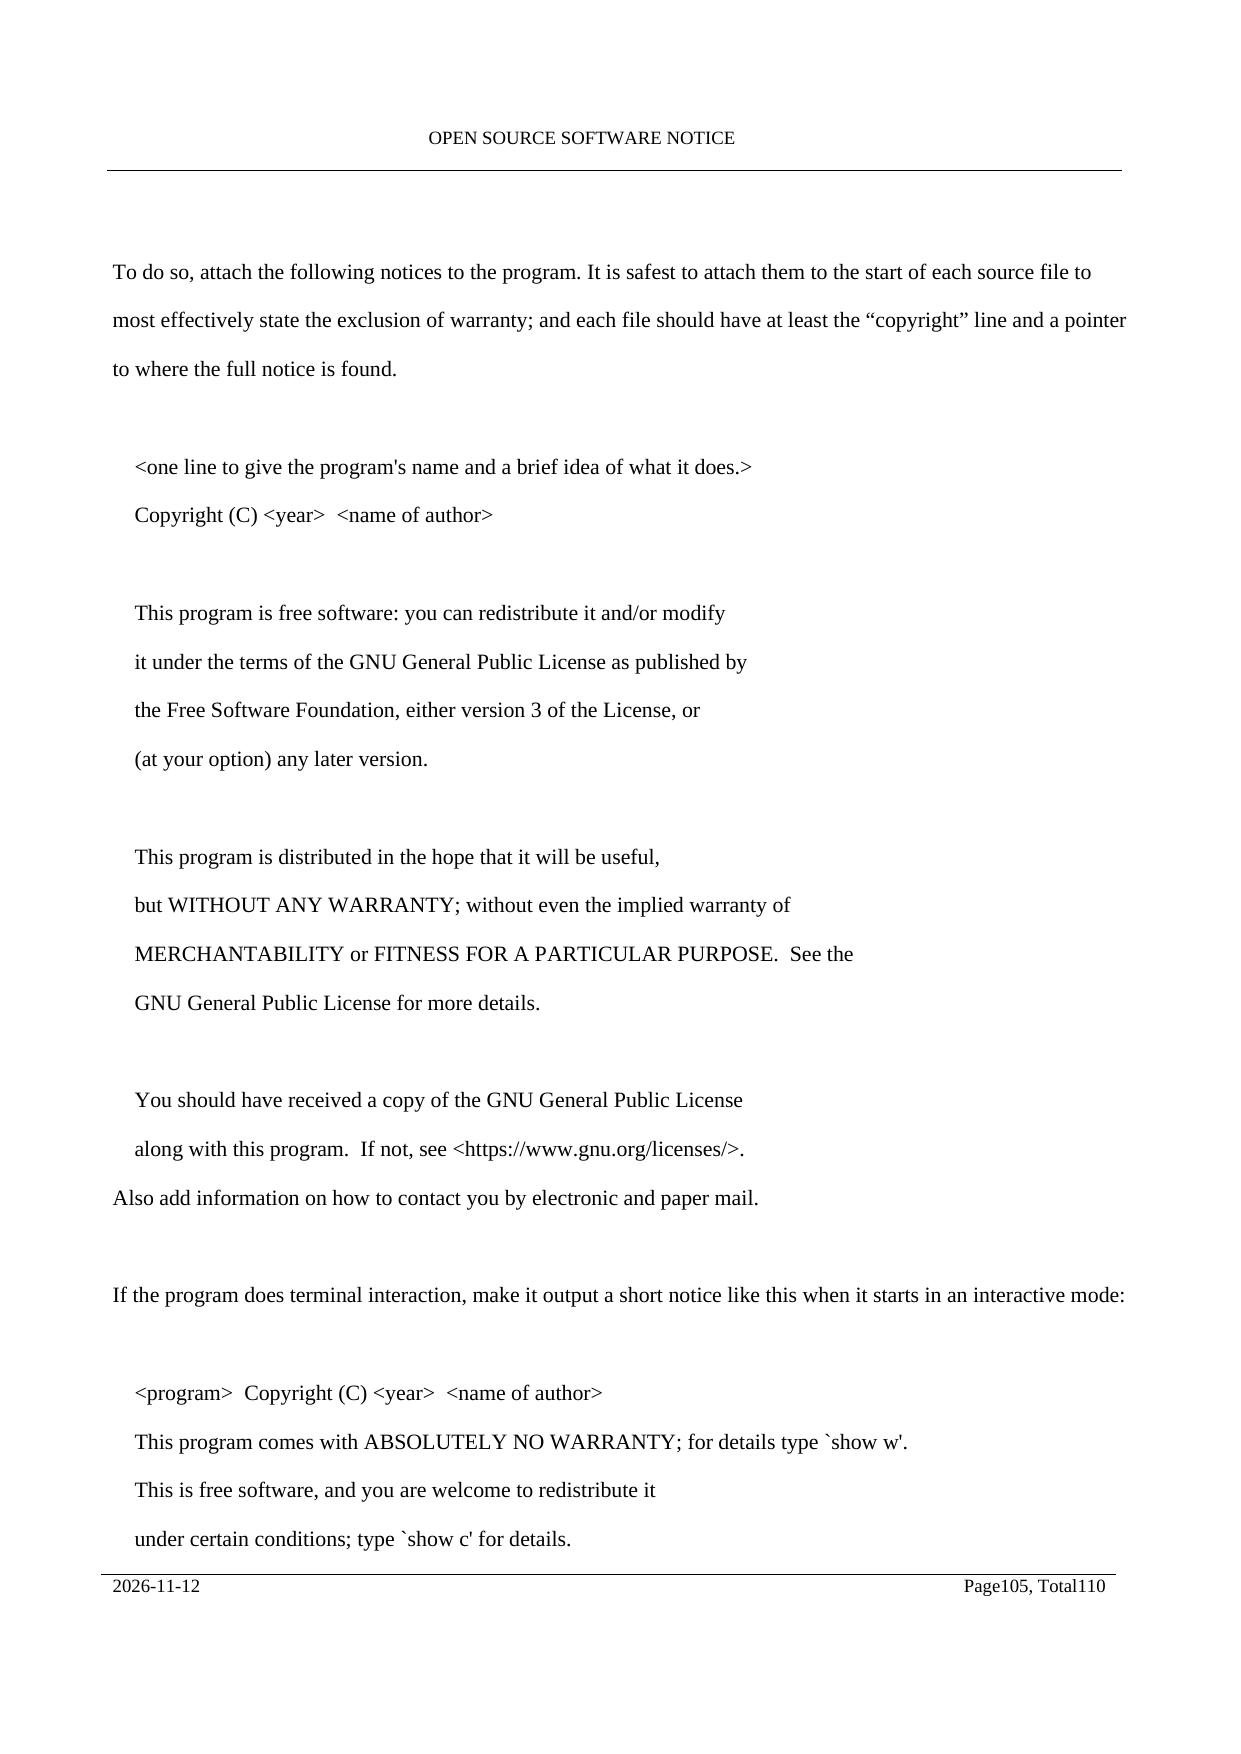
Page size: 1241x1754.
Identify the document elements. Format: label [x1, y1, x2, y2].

text [112, 206, 1128, 1555]
